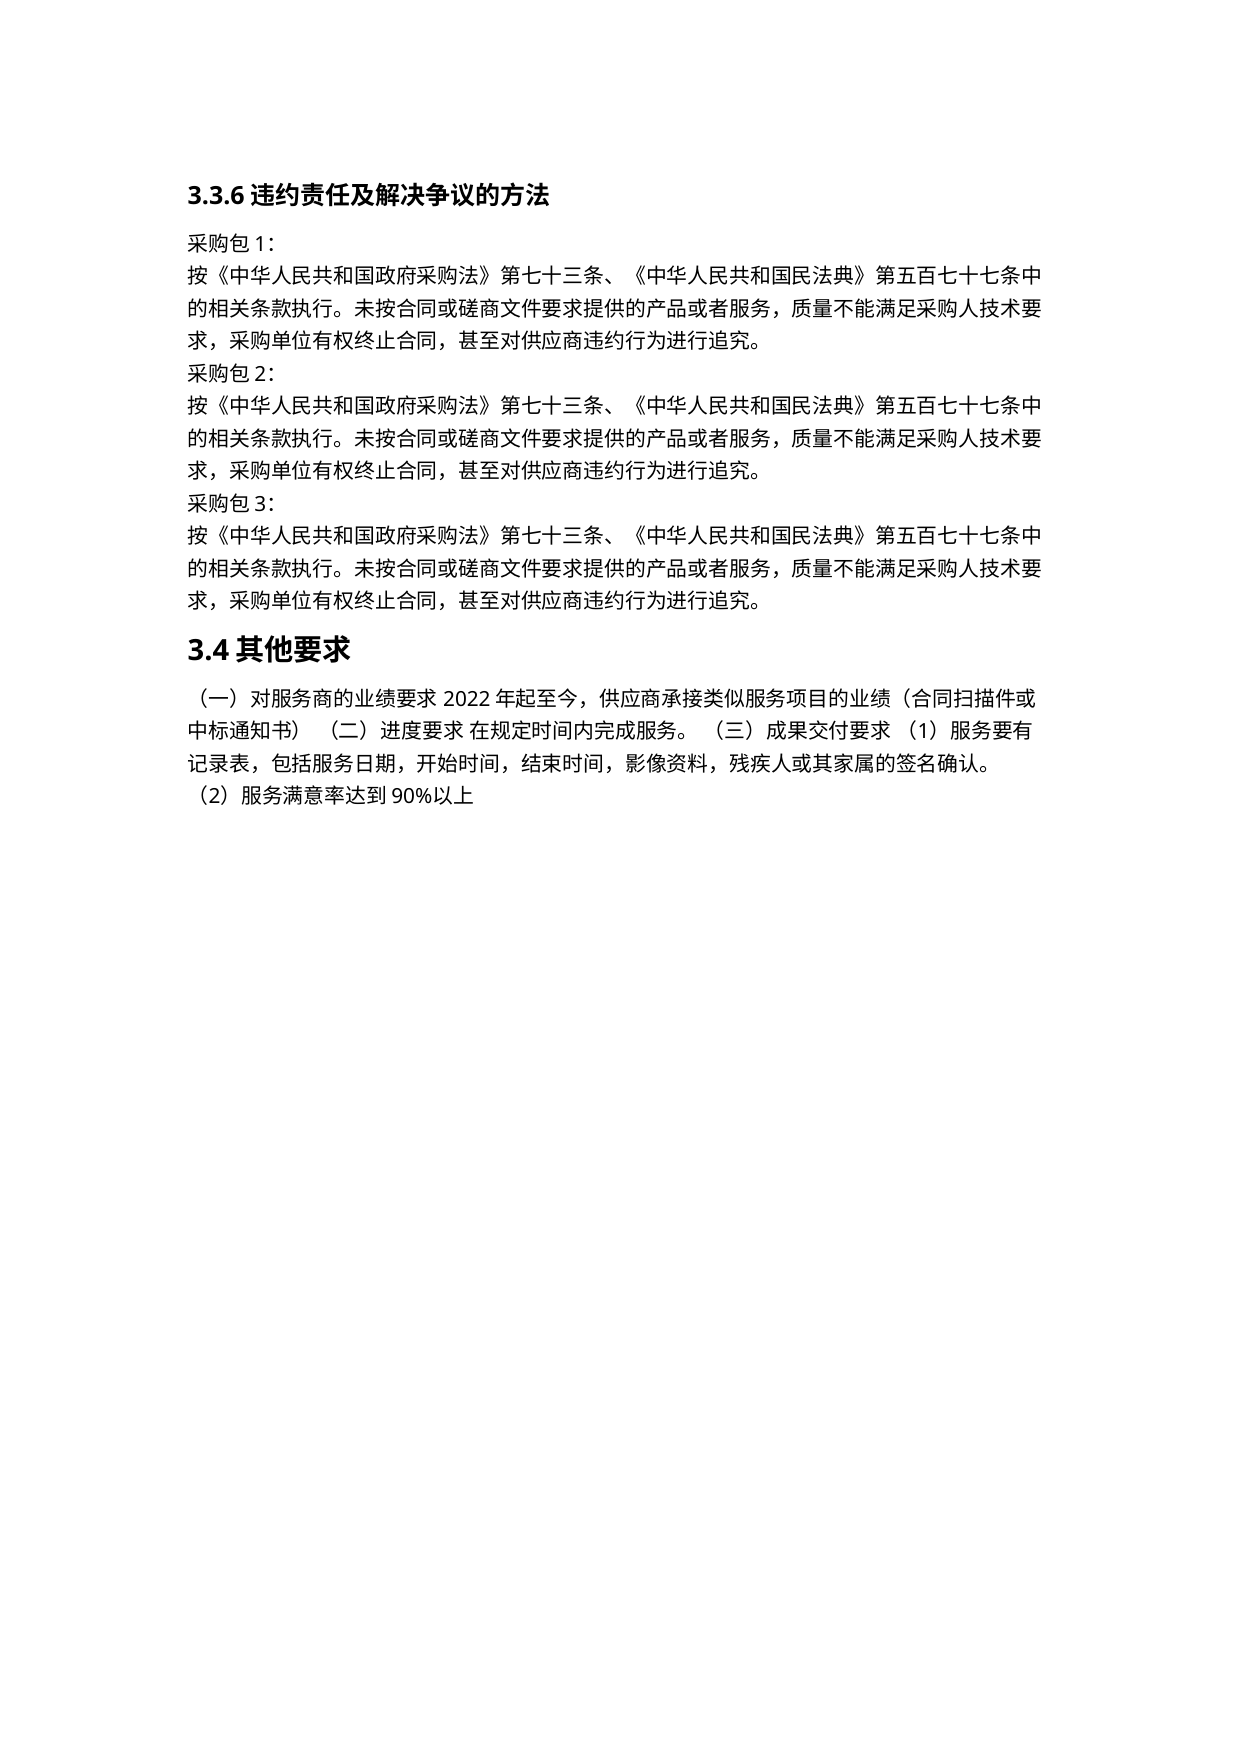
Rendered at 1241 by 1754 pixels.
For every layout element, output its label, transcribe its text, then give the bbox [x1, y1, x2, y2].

text 采购包2： [187, 357, 1053, 389]
text 采购包1： [187, 227, 1053, 259]
text 3.4其他要求 [187, 617, 1053, 682]
text 采购包3： [187, 487, 1053, 519]
text 按《中华人民共和国政府采购法》第七十三条、《中华人民共和国民法典》第五百七十七条中的相关条款执行。未按合同或磋商文件要求提供的产品或者服务，质量不能满足采购人技术要求，采购单位有权终止合同，甚至对供应商违约行为进行追究。 [187, 259, 1053, 357]
text 按《中华人民共和国政府采购法》第七十三条、《中华人民共和国民法典》第五百七十七条中的相关条款执行。未按合同或磋商文件要求提供的产品或者服务，质量不能满足采购人技术要求，采购单位有权终止合同，甚至对供应商违约行为进行追究。 [187, 519, 1053, 617]
text 3.3.6违约责任及解决争议的方法 [187, 162, 1053, 227]
text （一）对服务商的业绩要求 2022年起至今，供应商承接类似服务项目的业绩（合同扫描件或中标通知书） （二）进度要求 在规定时间内完成服务。 （三）成果交付要求 （1）服务要有记录表，包括服务日期，开始时间，结束时间，影像资料，残疾人或其家属的签名确认。 （2）服务满意率达到90%以上 [187, 682, 1053, 812]
text 按《中华人民共和国政府采购法》第七十三条、《中华人民共和国民法典》第五百七十七条中的相关条款执行。未按合同或磋商文件要求提供的产品或者服务，质量不能满足采购人技术要求，采购单位有权终止合同，甚至对供应商违约行为进行追究。 [187, 389, 1053, 487]
